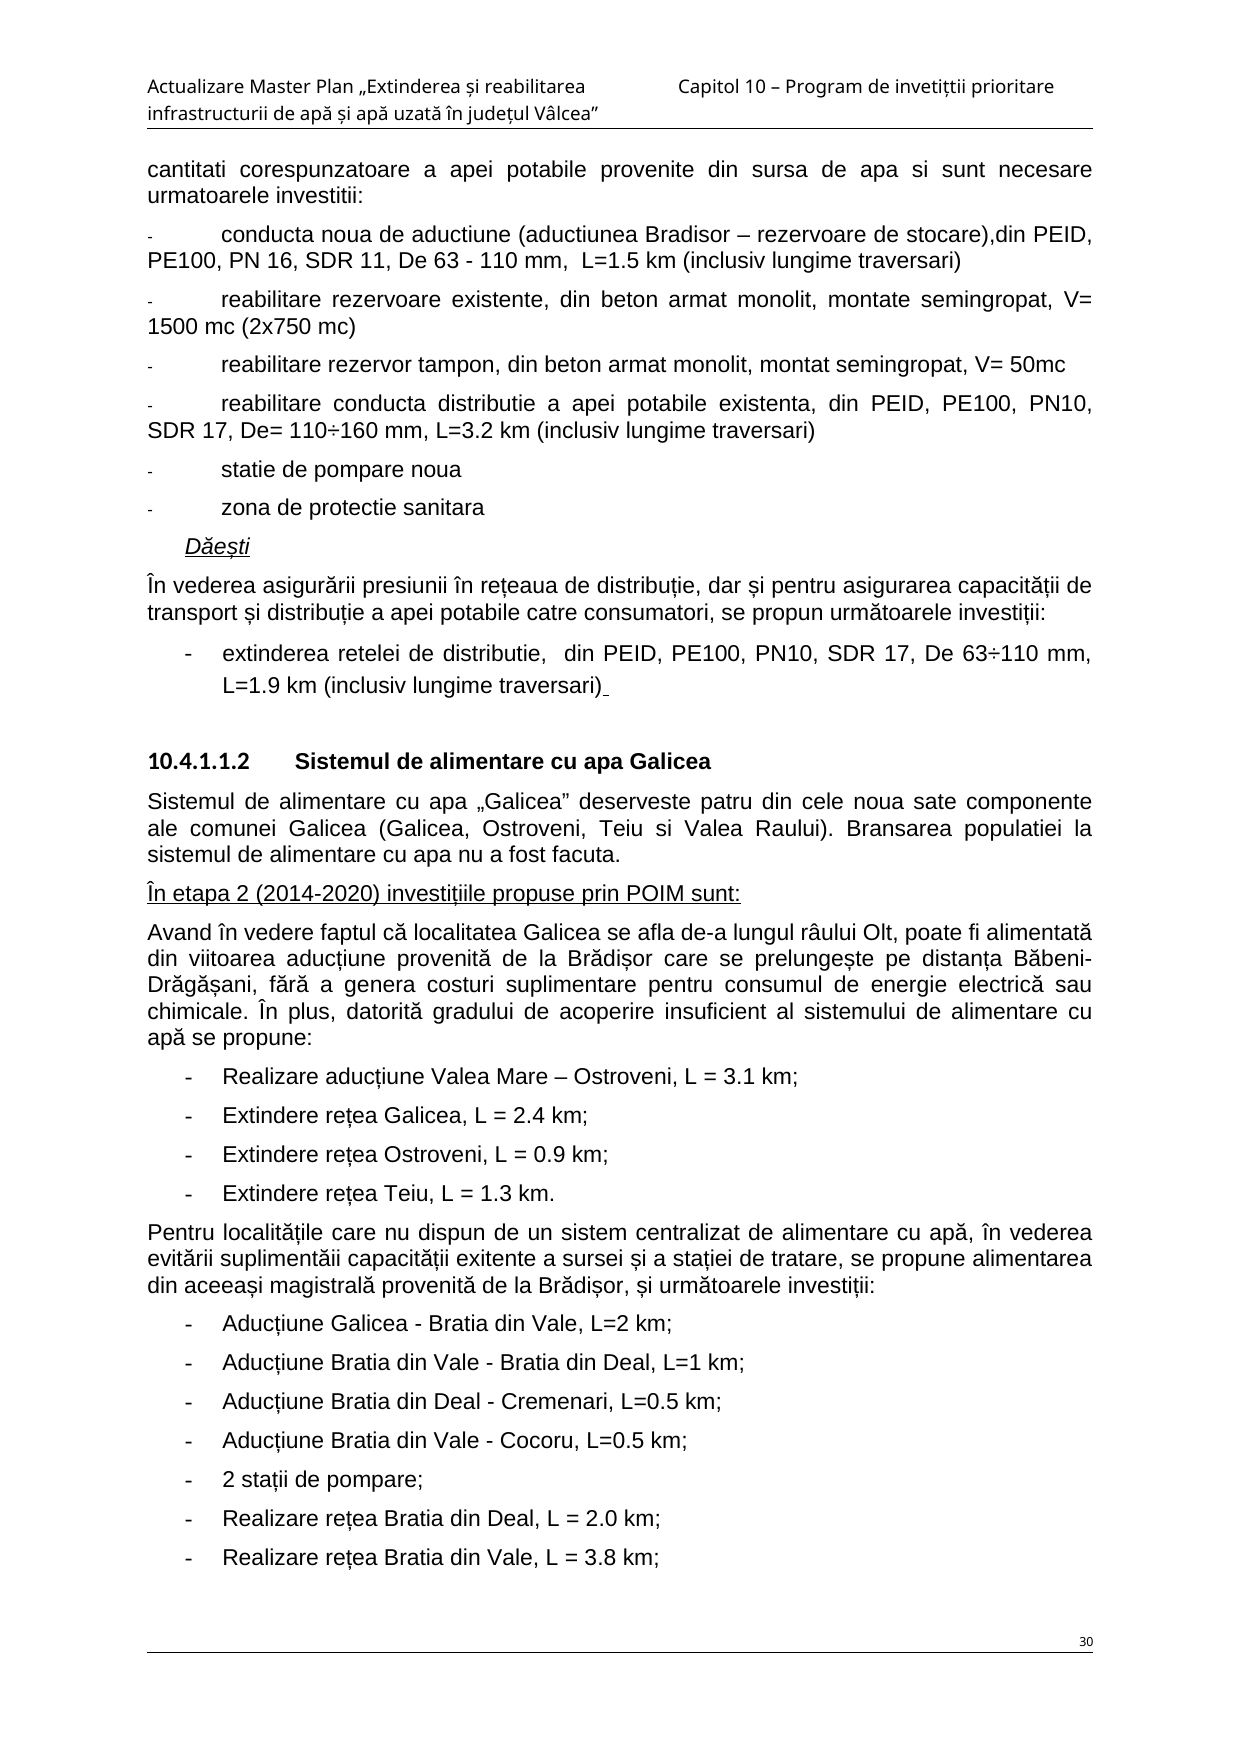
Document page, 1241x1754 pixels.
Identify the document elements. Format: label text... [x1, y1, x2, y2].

list Realizare rețea Bratia din Deal, L = 2.0 km; [184, 1505, 1093, 1532]
list conducta noua de aductiune (aductiunea Bradisor – rezervoare de stocare),din PEID, PE100, PN 16, SDR 11, De 63 - 110 mm, L=1.5 km (inclusiv lungime traversari) [147, 221, 1093, 274]
list Aducțiune Bratia din Deal - Cremenari, L=0.5 km; [184, 1388, 1093, 1415]
text Pentru localitățile care nu dispun de un sistem centralizat de alimentare cu apă, în vederea evitării suplimentăii capacității exitente a sursei și a stației de tratare, se propune alimentarea din aceeași magistrală provenită de la Brădișor, și următoarele investiții: [147, 1219, 1093, 1298]
text Sistemul de alimentare cu apa „Galicea” deserveste patru din cele noua sate componente ale comunei Galicea (Galicea, Ostroveni, Teiu si Valea Raului). Bransarea populatiei la sistemul de alimentare cu apa nu a fost facuta. [147, 788, 1093, 867]
list reabilitare conducta distributie a apei potabile existenta, din PEID, PE100, PN10, SDR 17, De= 110÷160 mm, L=3.2 km (inclusiv lungime traversari) [147, 390, 1093, 443]
list reabilitare rezervor tampon, din beton armat monolit, montat semingropat, V= 50mc [147, 351, 1093, 378]
list Extindere rețea Teiu, L = 1.3 km. [184, 1180, 1093, 1206]
list Realizare rețea Bratia din Vale, L = 3.8 km; [184, 1544, 1093, 1571]
list statie de pompare noua [147, 456, 1093, 482]
list Extindere rețea Galicea, L = 2.4 km; [184, 1102, 1093, 1128]
list Extindere rețea Ostroveni, L = 0.9 km; [184, 1141, 1093, 1167]
list 2 stații de pompare; [184, 1466, 1093, 1493]
list Realizare aducțiune Valea Mare – Ostroveni, L = 3.1 km; [184, 1063, 1093, 1089]
text Avand în vedere faptul că localitatea Galicea se afla de-a lungul râului Olt, poate fi alimentată din viitoarea aducțiune provenită de la Brădișor care se prelungește pe distanța Băbeni-Drăgășani, fără a genera costuri suplimentare pentru consumul de energie electrică sau chimicale. În plus, datorită gradului de acoperire insuficient al sistemului de alimentare cu apă se propune: [147, 919, 1093, 1051]
list extinderea retelei de distributie, din PEID, PE100, PN10, SDR 17, De 63÷110 mm, L=1.9 km (inclusiv lungime traversari) [184, 637, 1093, 699]
list zona de protectie sanitara [147, 494, 1093, 521]
list Aducțiune Bratia din Vale - Cocoru, L=0.5 km; [184, 1427, 1093, 1454]
list Aducțiune Galicea - Bratia din Vale, L=2 km; [184, 1310, 1093, 1337]
subtitle Sistemul de alimentare cu apa Galicea [147, 745, 1093, 776]
list reabilitare rezervoare existente, din beton armat monolit, montate semingropat, V= 1500 mc (2x750 mc) [147, 286, 1093, 339]
list Aducțiune Bratia din Vale - Bratia din Deal, L=1 km; [184, 1349, 1093, 1376]
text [147, 156, 1093, 208]
text În vederea asigurării presiunii în rețeaua de distribuție, dar și pentru asigurarea capacității de transport și distribuție a apei potabile catre consumatori, se propun următoarele investiții: [147, 572, 1093, 625]
text În etapa 2 (2014-2020) investițiile propuse prin POIM sunt: [147, 880, 1093, 906]
text Dăești [184, 533, 1093, 559]
